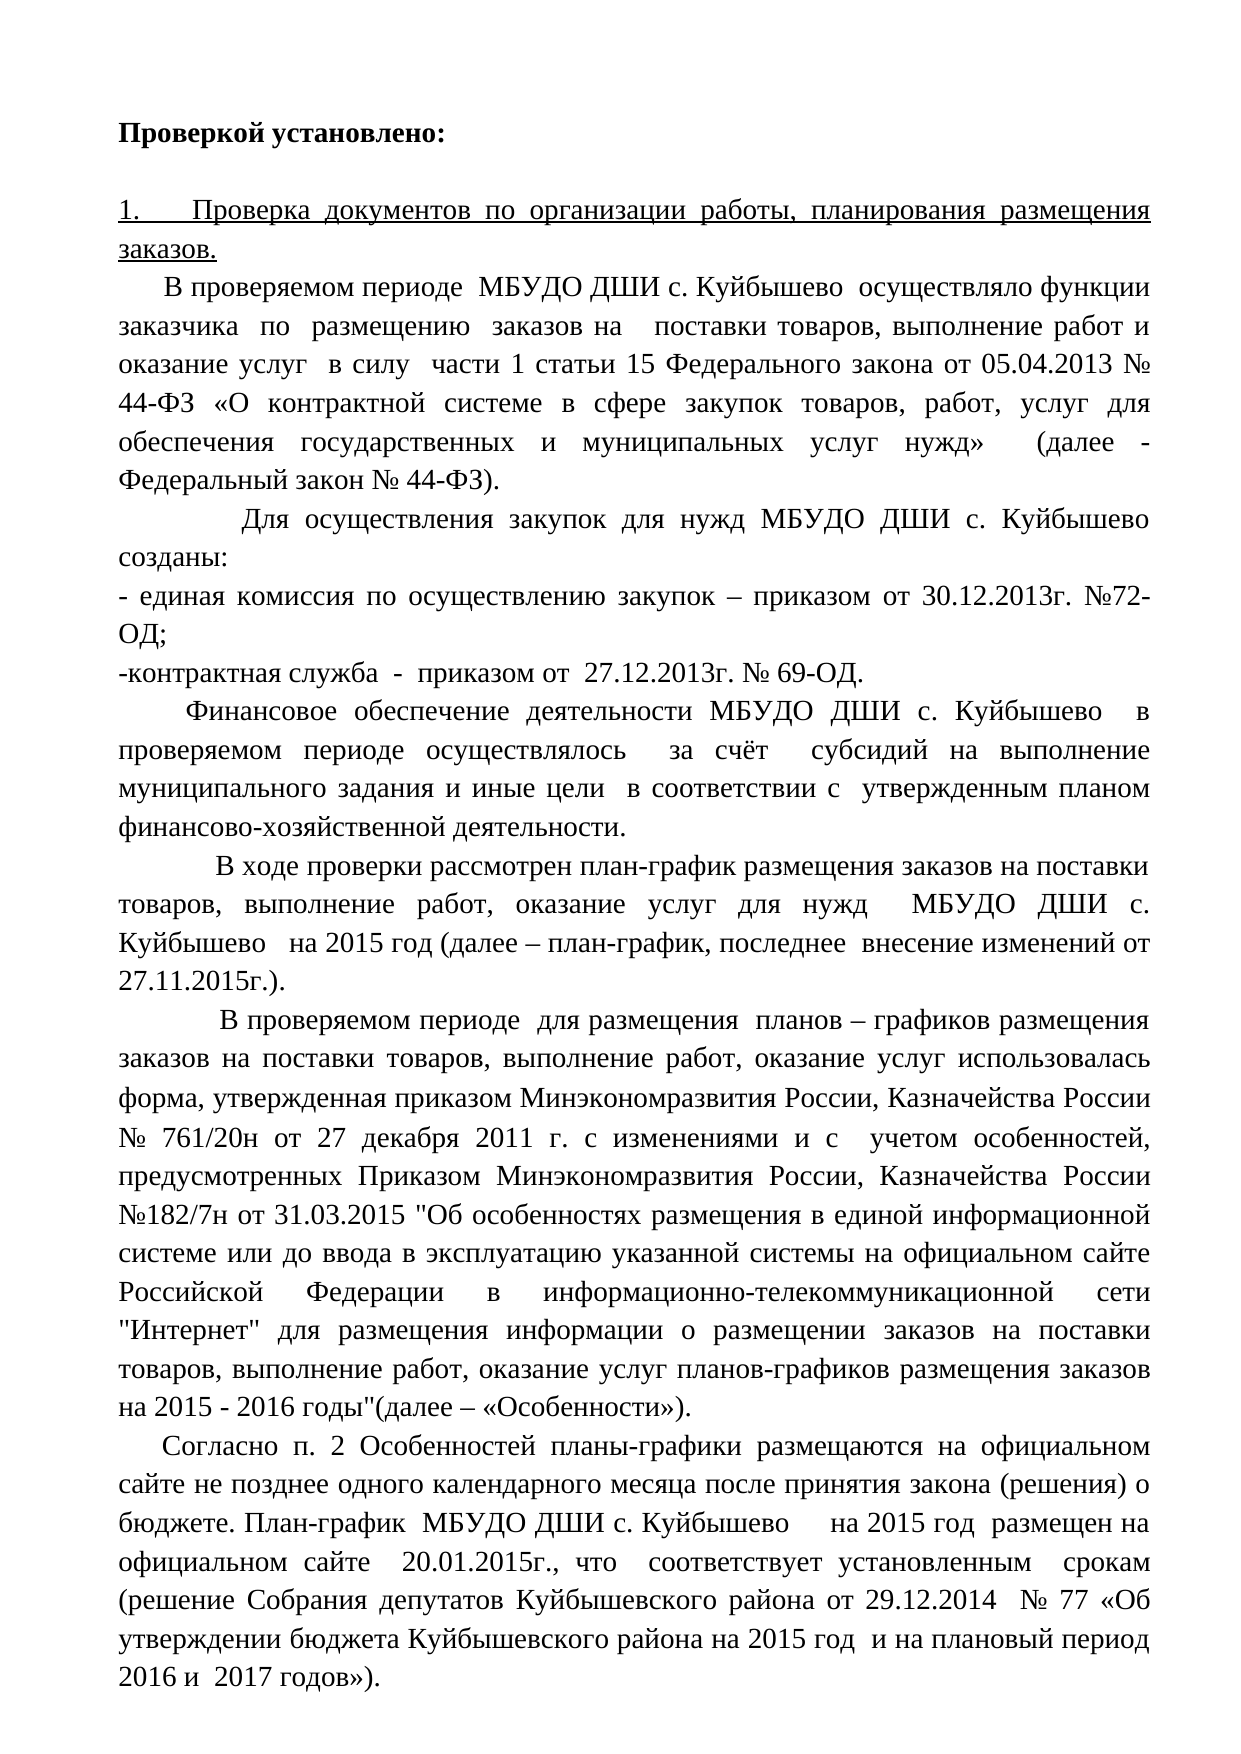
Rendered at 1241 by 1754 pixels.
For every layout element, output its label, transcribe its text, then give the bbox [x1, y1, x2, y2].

text В ходе проверки рассмотрен план-график размещения заказов на поставки товаров, выполнение работ, оказание услуг для нужд МБУДО ДШИ с. Куйбышево на 2015 год (далее – план-график, последнее внесение изменений от 27.11.2015г.). [118, 848, 1152, 997]
text Финансовое обеспечение деятельности МБУДО ДШИ с. Куйбышево в проверяемом периоде осуществлялось за счёт субсидий на выполнение муниципального задания и иные цели в соответствии с утвержденным планом финансово-хозяйственной деятельности. [118, 693, 1152, 843]
text -контрактная служба - приказом от 27.12.2013г. № 69-ОД. [118, 655, 1152, 688]
text В проверяемом периоде для размещения планов – графиков размещения заказов на поставки товаров, выполнение работ, оказание услуг использовалась форма, утвержденная приказом Минэкономразвития России, Казначейства России № 761/20н от 27 декабря 2011 г. с изменениями и с учетом особенностей, предусмотренных Приказом Минэкономразвития России, Казначейства России №182/7н от 31.03.2015 "Об особенностях размещения в единой информационной системе или до ввода в эксплуатацию указанной системы на официальном сайте Российской Федерации в информационно-телекоммуникационной сети "Интернет" для размещения информации о размещении заказов на поставки товаров, выполнение работ, оказание услуг планов-графиков размещения заказов на 2015 - 2016 годы"(далее – «Особенности»). [118, 1002, 1152, 1423]
text В проверяемом периоде МБУДО ДШИ с. Куйбышево осуществляло функции заказчика по размещению заказов на поставки товаров, выполнение работ и оказание услуг в силу части 1 статьи 15 Федерального закона от 05.04.2013 № 44-ФЗ «О контрактной системе в сфере закупок товаров, работ, услуг для обеспечения государственных и муниципальных услуг нужд» (далее - Федеральный закон № 44-ФЗ). [118, 269, 1152, 496]
text 1. Проверка документов по организации работы, планирования размещения заказов. [118, 192, 1152, 264]
text - единая комиссия по осуществлению закупок – приказом от 30.12.2013г. №72-ОД; [118, 578, 1152, 650]
text Для осуществления закупок для нужд МБУДО ДШИ с. Куйбышево созданы: [118, 501, 1152, 573]
text Согласно п. 2 Особенностей планы-графики размещаются на официальном сайте не позднее одного календарного месяца после принятия закона (решения) о бюджете. План-график МБУДО ДШИ с. Куйбышево на 2015 год размещен на официальном сайте 20.01.2015г., что соответствует установленным срокам (решение Собрания депутатов Куйбышевского района от 29.12.2014 № 77 «Об утверждении бюджета Куйбышевского района на 2015 год и на плановый период 2016 и 2017 годов»). [118, 1428, 1152, 1693]
text Проверкой установлено: [118, 115, 1152, 149]
